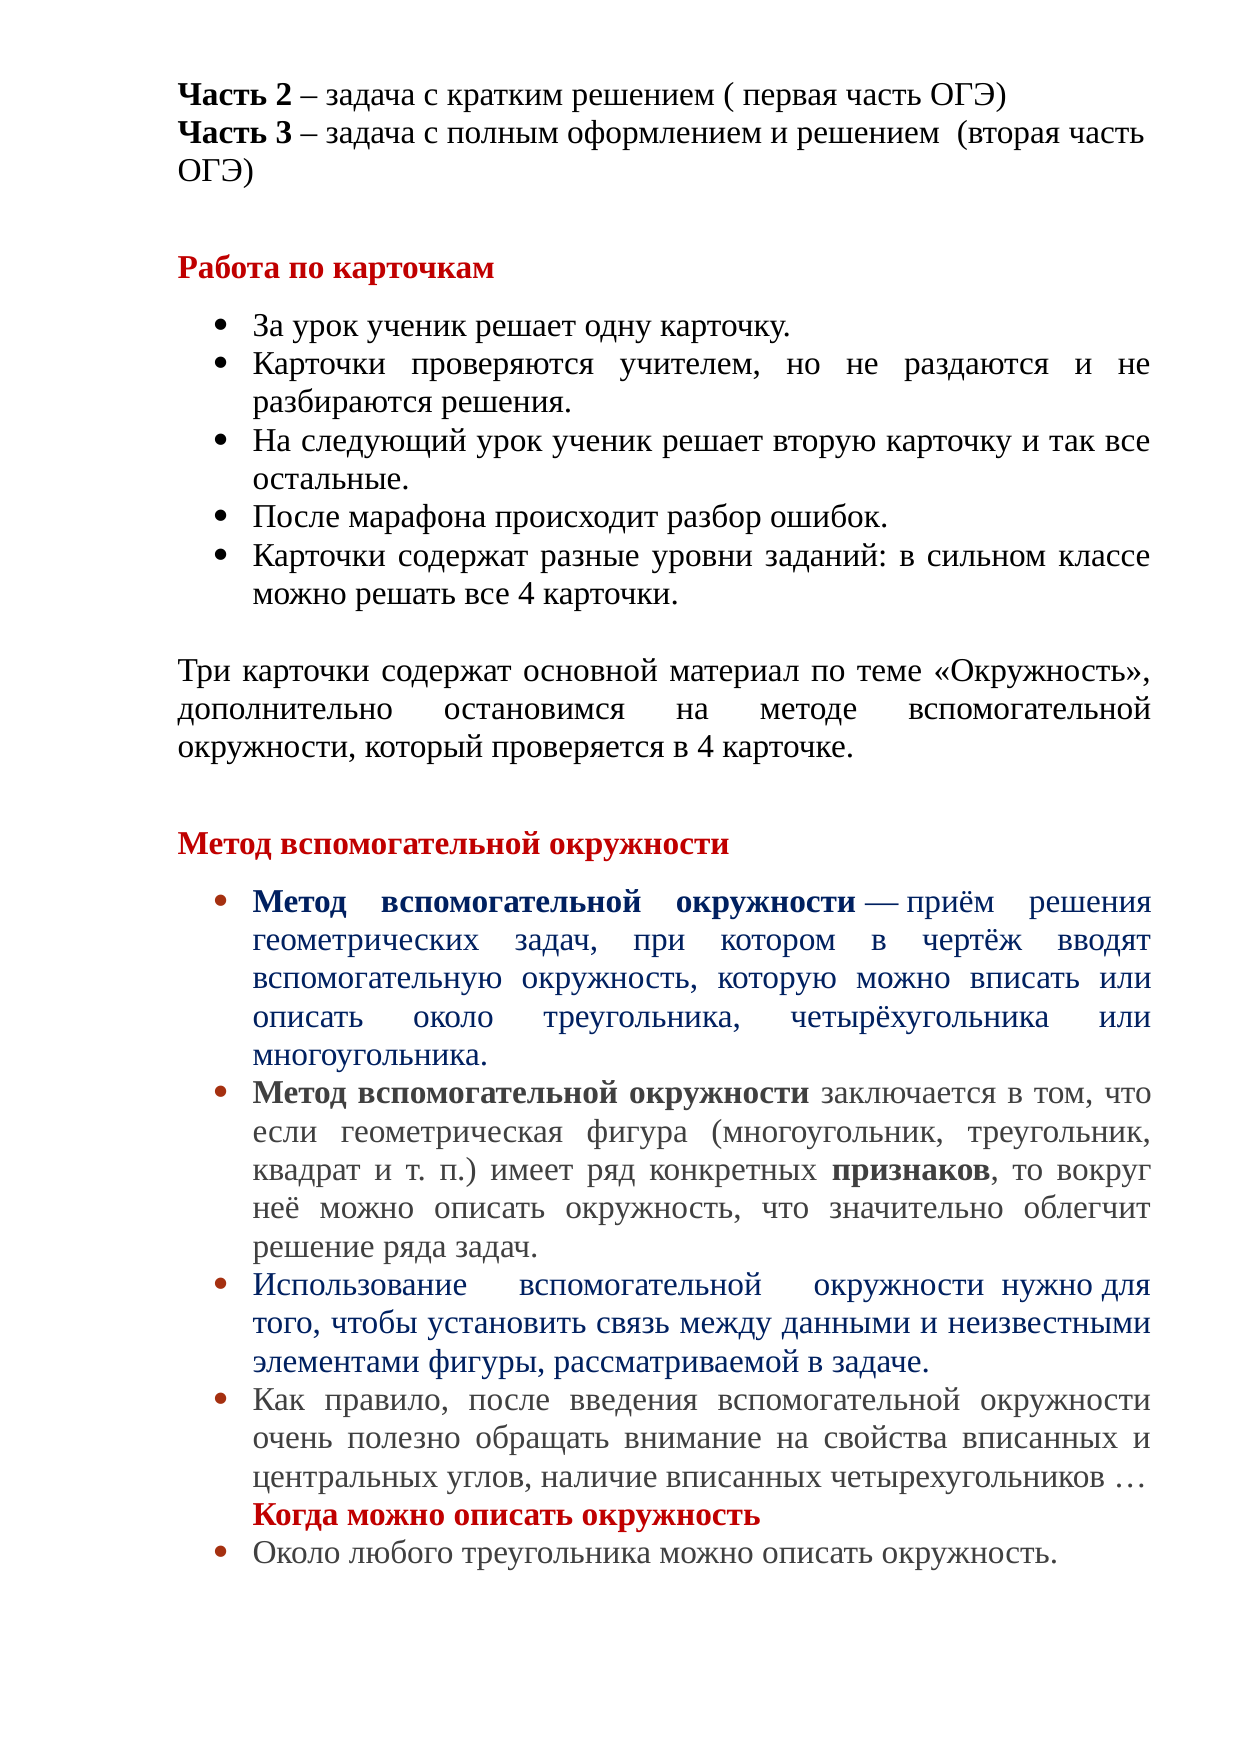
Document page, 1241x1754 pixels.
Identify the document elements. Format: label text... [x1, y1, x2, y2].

text Работа по карточкам [177, 247, 1152, 285]
list На следующий урок ученик решает вторую карточку и так все остальные. [215, 420, 1152, 497]
list За урок ученик решает одну карточку. [215, 305, 1152, 343]
list Использование вспомогательной окружности нужно для того, чтобы установить связь между данными и неизвестными элементами фигуры, рассматриваемой в задаче. [215, 1264, 1152, 1379]
list Как правило, после введения вспомогательной окружности очень полезно обращать внимание на свойства вписанных и центральных углов, наличие вписанных четырехугольников … [215, 1379, 1152, 1494]
list Метод вспомогательной окружности — приём решения геометрических задач, при котором в чертёж вводят вспомогательную окружность, которую можно вписать или описать около треугольника, четырёхугольника или многоугольника. [215, 881, 1152, 1073]
list Когда можно описать окружность [252, 1494, 1152, 1533]
text Часть 2 – задача с кратким решением ( первая часть ОГЭ) [177, 74, 1152, 112]
text Три карточки содержат основной материал по теме «Окружность», дополнительно остановимся на методе вспомогательной окружности, который проверяется в 4 карточке. [177, 650, 1152, 765]
text Часть 3 – задача с полным оформлением и решением (вторая часть ОГЭ) [177, 112, 1152, 189]
list Карточки проверяются учителем, но не раздаются и не разбираются решения. [215, 343, 1152, 420]
list Около любого треугольника можно описать окружность. [215, 1533, 1152, 1571]
list Метод вспомогательной окружности заключается в том, что если геометрическая фигура (многоугольник, треугольник, квадрат и т. п.) имеет ряд конкретных признаков, то вокруг неё можно описать окружность, что значительно облегчит решение ряда задач. [215, 1073, 1152, 1264]
text Метод вспомогательной окружности [177, 823, 1152, 861]
list Карточки содержат разные уровни заданий: в сильном классе можно решать все 4 карточки. [215, 535, 1152, 612]
list После марафона происходит разбор ошибок. [215, 497, 1152, 535]
